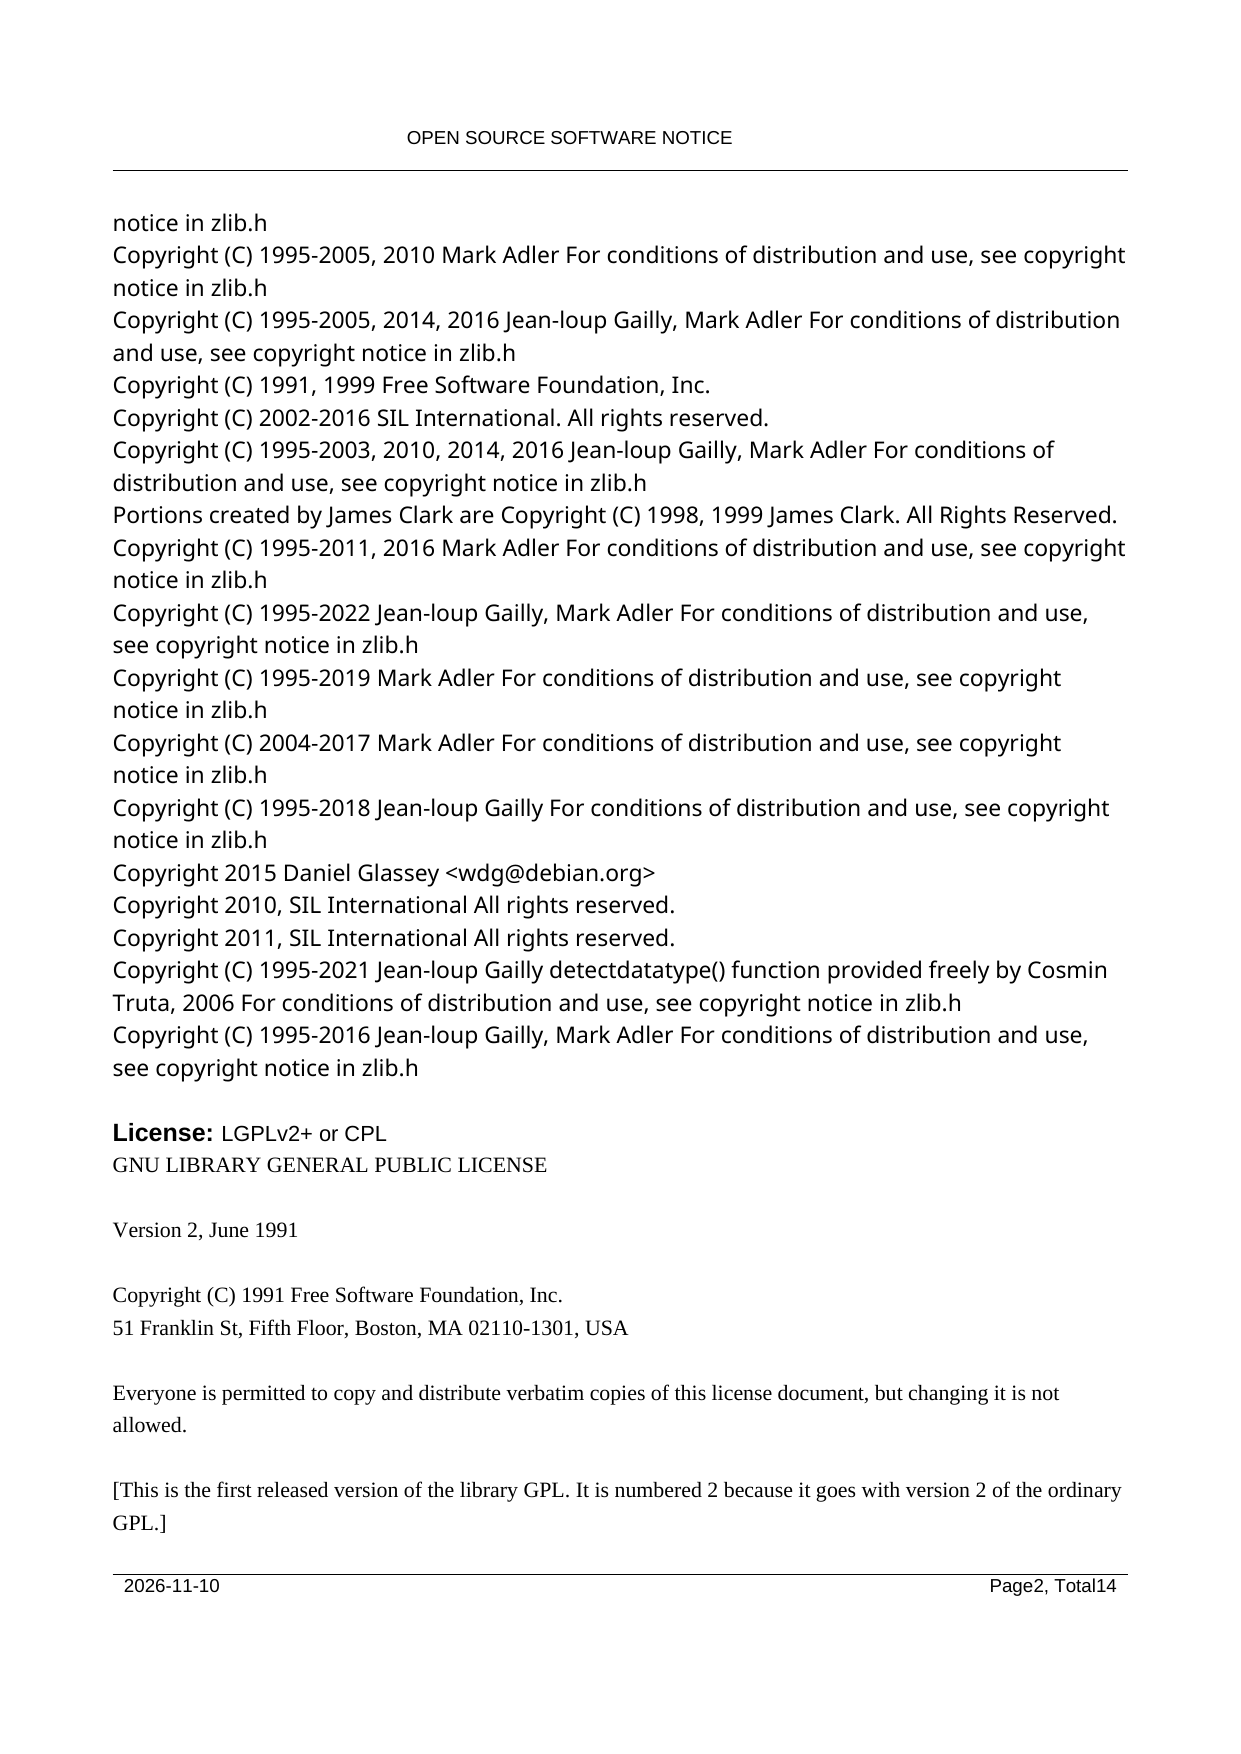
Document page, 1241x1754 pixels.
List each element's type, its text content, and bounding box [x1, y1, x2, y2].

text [112, 206, 1128, 1116]
text License: LGPLv2+ or CPL [112, 1116, 1128, 1149]
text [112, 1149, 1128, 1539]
